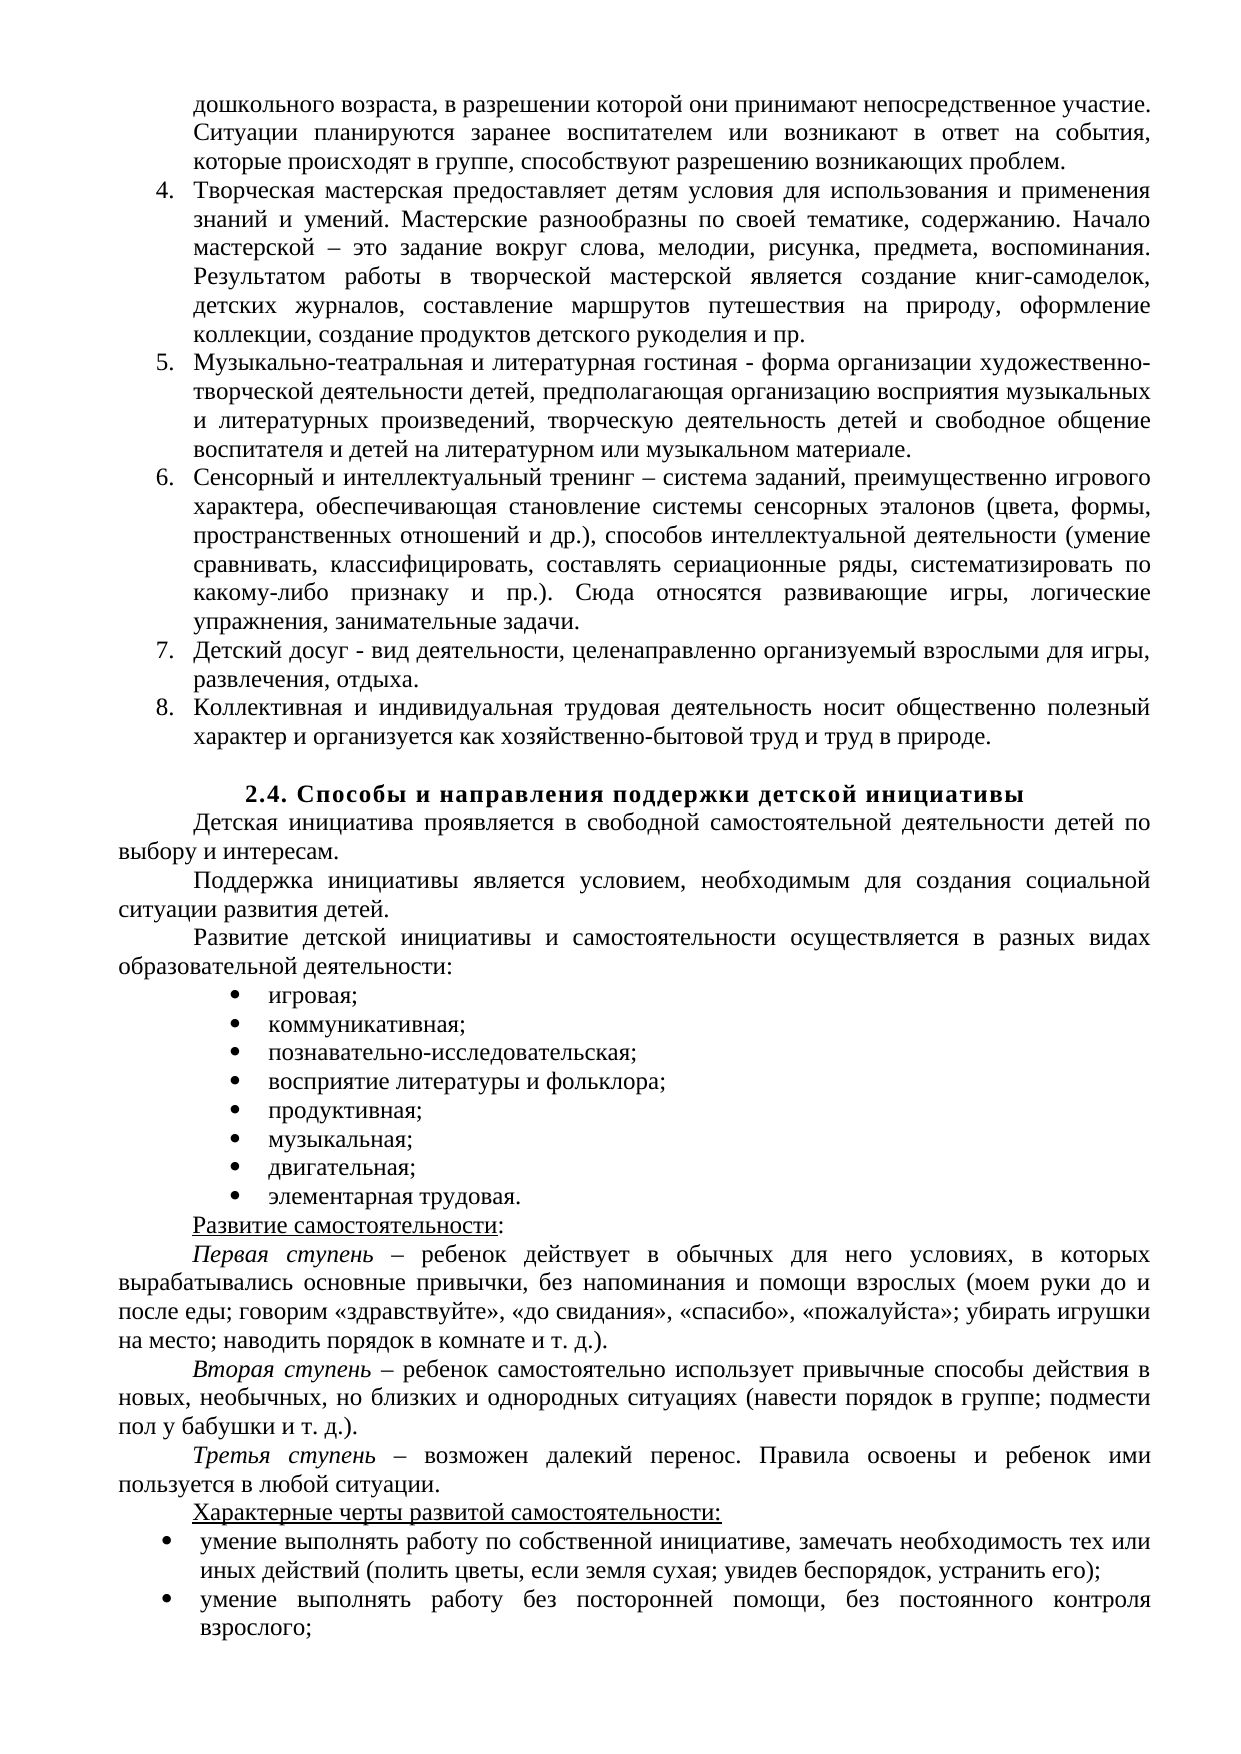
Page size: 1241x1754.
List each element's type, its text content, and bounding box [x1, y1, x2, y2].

text Характерные черты развитой самостоятельности: [118, 1497, 1152, 1526]
list двигательная; [231, 1152, 1152, 1181]
list музыкальная; [231, 1124, 1152, 1152]
text Третья ступень – возможен далекий перенос. Правила освоены и ребенок ими пользуется в любой ситуации. [118, 1440, 1152, 1497]
text Вторая ступень – ребенок самостоятельно использует привычные способы действия в новых, необычных, но близких и однородных ситуациях (навести порядок в группе; подмести пол у бабушки и т. д.). [118, 1354, 1152, 1440]
list элементарная трудовая. [231, 1181, 1152, 1210]
text Развитие самостоятельности: [118, 1210, 1152, 1239]
list Сенсорный и интеллектуальный тренинг – система заданий, преимущественно игрового характера, обеспечивающая становление системы сенсорных эталонов (цвета, формы, пространственных отношений и др.), способов интеллектуальной деятельности (умение сравнивать, классифицировать, составлять сериационные ряды, систематизировать по какому-либо признаку и пр.). Сюда относятся развивающие игры, логические упражнения, занимательные задачи. [156, 462, 1152, 635]
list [156, 89, 1152, 175]
text Первая ступень – ребенок действует в обычных для него условиях, в которых вырабатывались основные привычки, без напоминания и помощи взрослых (моем руки до и после еды; говорим «здравствуйте», «до свидания», «спасибо», «пожалуйста»; убирать игрушки на место; наводить порядок в комнате и т. д.). [118, 1239, 1152, 1354]
list игровая; [231, 980, 1152, 1009]
list умение выполнять работу без посторонней помощи, без постоянного контроля взрослого; [162, 1584, 1152, 1641]
list продуктивная; [231, 1095, 1152, 1124]
subtitle 2.4. Способы и направления поддержки детской инициативы [118, 779, 1152, 807]
text Поддержка инициативы является условием, необходимым для создания социальной ситуации развития детей. [118, 865, 1152, 922]
list умение выполнять работу по собственной инициативе, замечать необходимость тех или иных действий (полить цветы, если земля сухая; увидев беспорядок, устранить его); [162, 1526, 1152, 1584]
text Развитие детской инициативы и самостоятельности осуществляется в разных видах образовательной деятельности: [118, 922, 1152, 980]
list Коллективная и индивидуальная трудовая деятельность носит общественно полезный характер и организуется как хозяйственно-бытовой труд и труд в природе. [156, 692, 1152, 750]
list коммуникативная; [231, 1009, 1152, 1037]
list восприятие литературы и фольклора; [231, 1066, 1152, 1095]
text Детская инициатива проявляется в свободной самостоятельной деятельности детей по выбору и интересам. [118, 807, 1152, 865]
list Творческая мастерская предоставляет детям условия для использования и применения знаний и умений. Мастерские разнообразны по своей тематике, содержанию. Начало мастерской – это задание вокруг слова, мелодии, рисунка, предмета, воспоминания. Результатом работы в творческой мастерской является создание книг-самоделок, детских журналов, составление маршрутов путешествия на природу, оформление коллекции, создание продуктов детского рукоделия и пр. [156, 175, 1152, 347]
list Музыкально-театральная и литературная гостиная - форма организации художественно-творческой деятельности детей, предполагающая организацию восприятия музыкальных и литературных произведений, творческую деятельность детей и свободное общение воспитателя и детей на литературном или музыкальном материале. [156, 347, 1152, 462]
list Детский досуг - вид деятельности, целенаправленно организуемый взрослыми для игры, развлечения, отдыха. [156, 635, 1152, 692]
list познавательно-исследовательская; [231, 1037, 1152, 1066]
